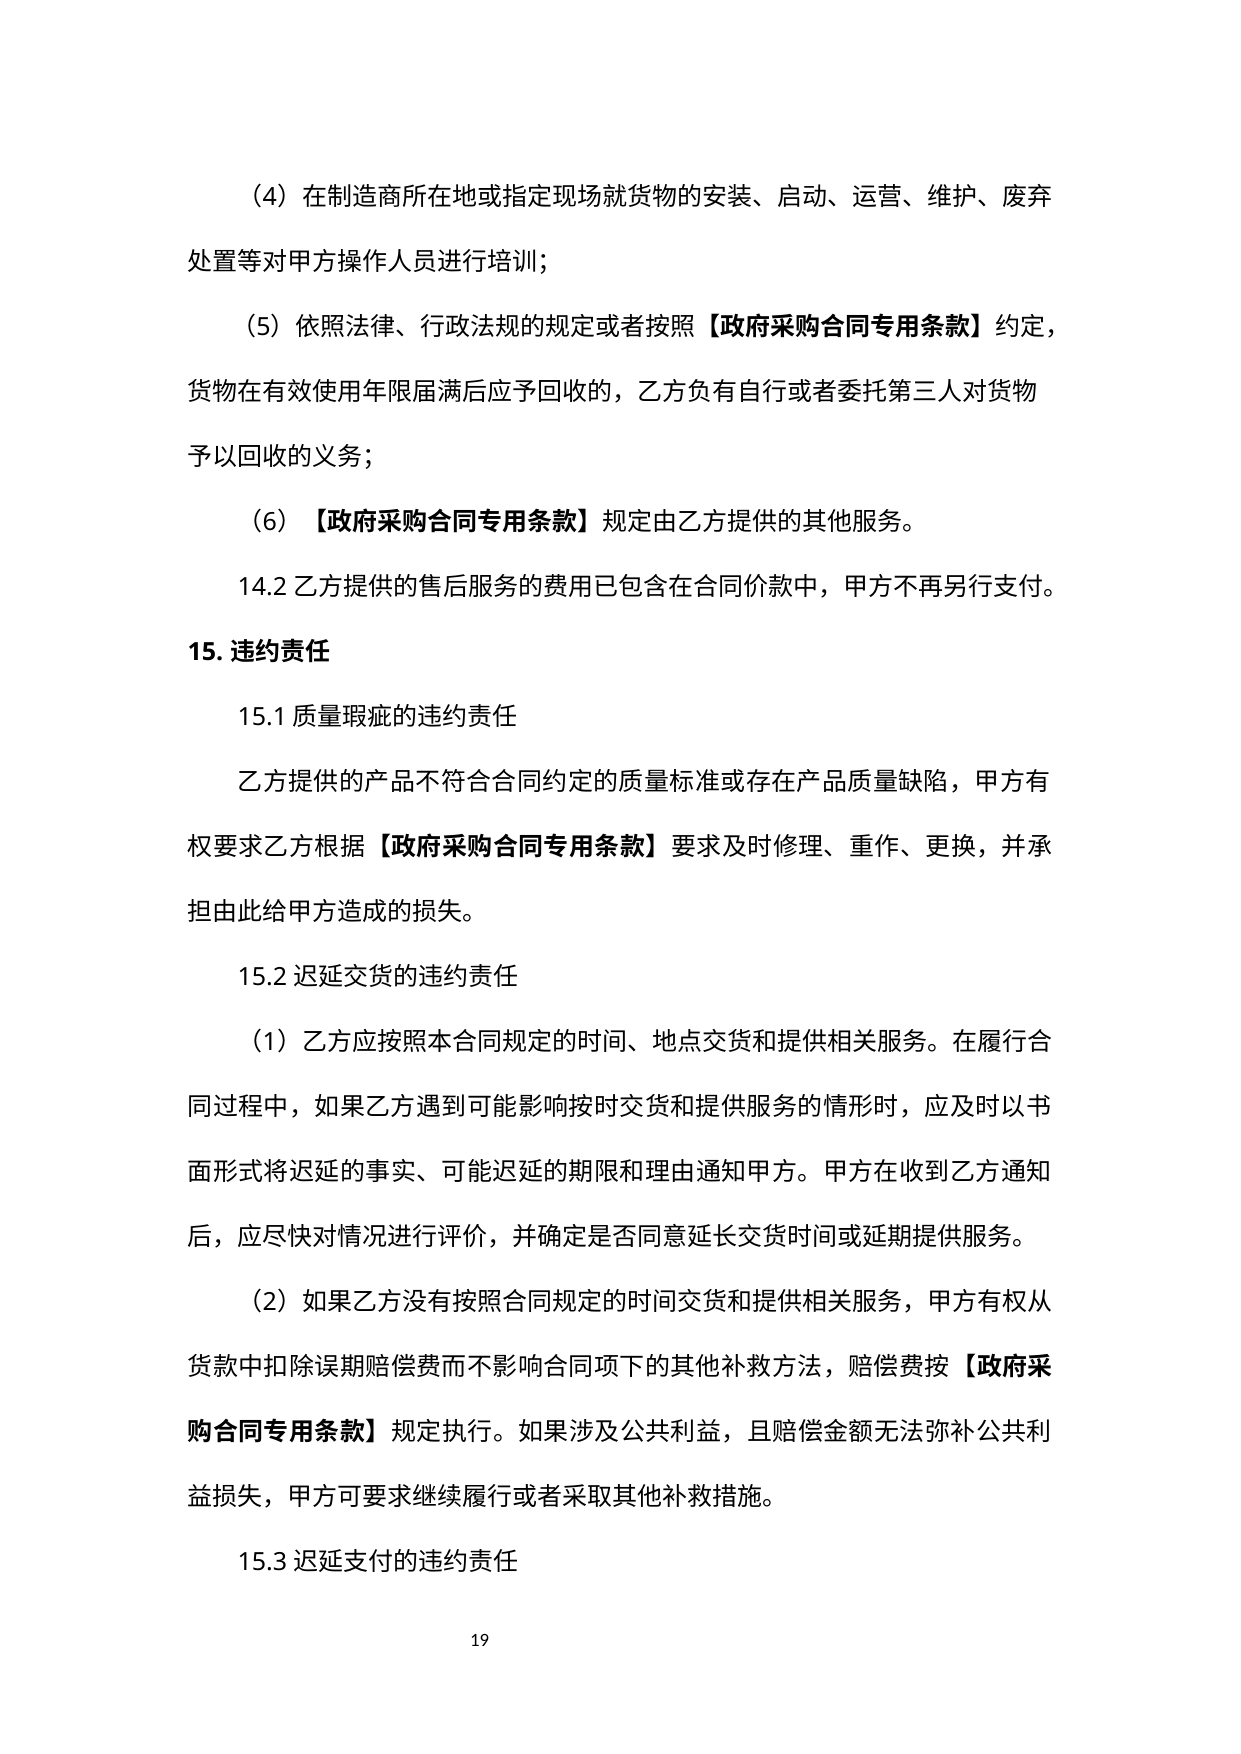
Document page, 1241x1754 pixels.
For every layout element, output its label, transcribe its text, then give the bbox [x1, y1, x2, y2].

text 15. 违约责任 [187, 617, 1053, 682]
text 14.2 乙方提供的售后服务的费用已包含在合同价款中，甲方不再另行支付。 [187, 552, 1053, 617]
text 乙方提供的产品不符合合同约定的质量标准或存在产品质量缺陷，甲方有权要求乙方根据【政府采购合同专用条款】要求及时修理、重作、更换，并承担由此给甲方造成的损失。 [187, 747, 1053, 942]
text （4）在制造商所在地或指定现场就货物的安装、启动、运营、维护、废弃处置等对甲方操作人员进行培训； [187, 162, 1053, 292]
text （6）【政府采购合同专用条款】规定由乙方提供的其他服务。 [187, 487, 1053, 552]
text （2）如果乙方没有按照合同规定的时间交货和提供相关服务，甲方有权从货款中扣除误期赔偿费而不影响合同项下的其他补救方法，赔偿费按【政府采购合同专用条款】规定执行。如果涉及公共利益，且赔偿金额无法弥补公共利益损失，甲方可要求继续履行或者采取其他补救措施。 [187, 1267, 1053, 1527]
text 15.1质量瑕疵的违约责任 [187, 682, 1053, 747]
text （1）乙方应按照本合同规定的时间、地点交货和提供相关服务。在履行合同过程中，如果乙方遇到可能影响按时交货和提供服务的情形时，应及时以书面形式将迟延的事实、可能迟延的期限和理由通知甲方。甲方在收到乙方通知后，应尽快对情况进行评价，并确定是否同意延长交货时间或延期提供服务。 [187, 1007, 1053, 1267]
text 15.3 迟延支付的违约责任 [187, 1527, 1053, 1592]
text 15.2 迟延交货的违约责任 [187, 942, 1053, 1007]
text （5）依照法律、行政法规的规定或者按照【政府采购合同专用条款】约定，货物在有效使用年限届满后应予回收的，乙方负有自行或者委托第三人对货物予以回收的义务； [187, 292, 1053, 487]
